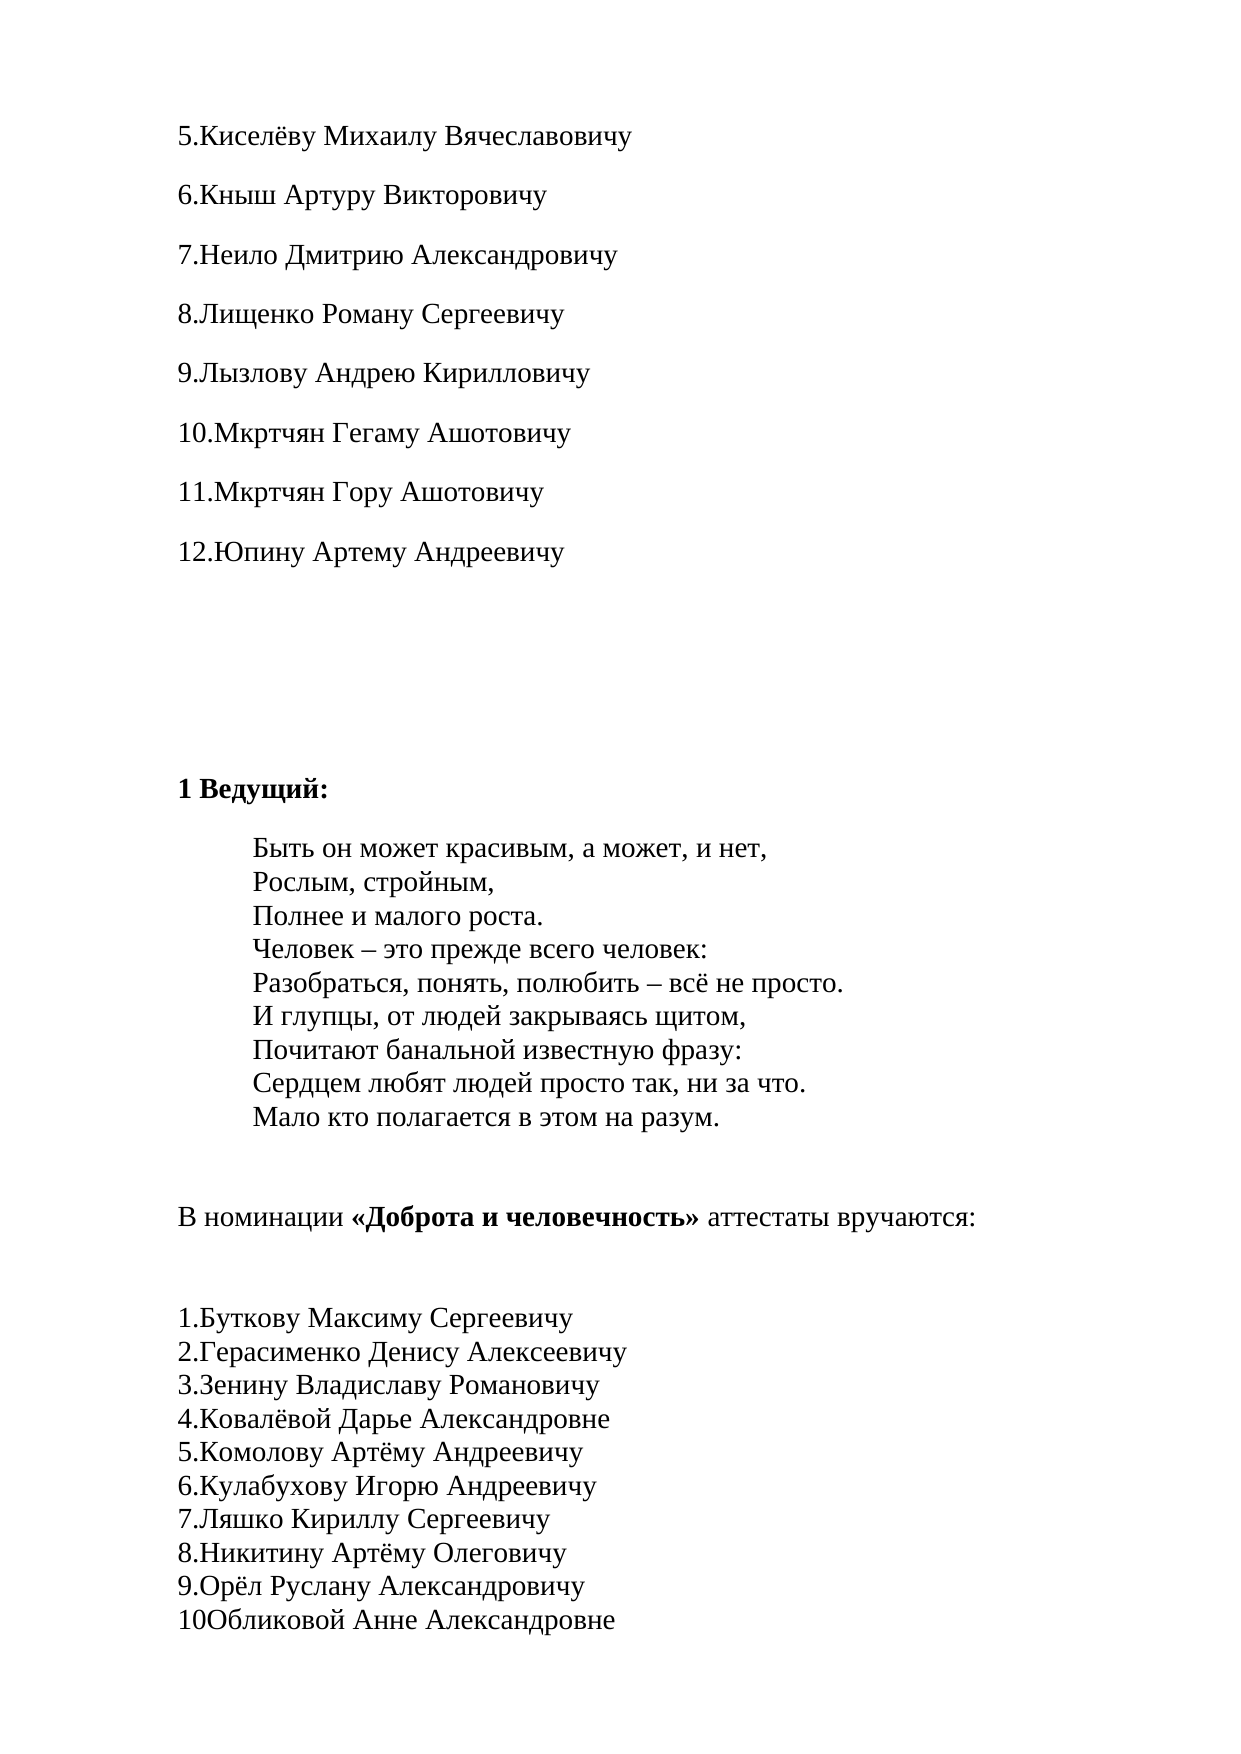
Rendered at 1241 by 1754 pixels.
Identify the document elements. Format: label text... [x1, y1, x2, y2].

text 12.Юпину Артему Андреевичу [177, 534, 1152, 567]
text 3.Зенину Владиславу Романовичу [177, 1367, 1152, 1401]
text 1.Буткову Максиму Сергеевичу [177, 1300, 1152, 1334]
text 5.Комолову Артёму Андреевичу [177, 1434, 1152, 1468]
text 6.Кныш Артуру Викторовичу [177, 177, 1152, 211]
text Сердцем любят людей просто так, ни за что. [177, 1065, 1152, 1099]
text 11.Мкртчян Гору Ашотовичу [177, 474, 1152, 508]
text Быть он может красивым, а может, и нет, [177, 831, 1152, 864]
text В номинации «Доброта и человечность» аттестаты вручаются: [177, 1199, 1152, 1233]
text 6.Кулабухову Игорю Андреевичу [177, 1468, 1152, 1501]
text И глупцы, от людей закрываясь щитом, [177, 998, 1152, 1032]
text 5.Киселёву Михаилу Вячеславовичу [177, 118, 1152, 152]
text 1 Ведущий: [177, 771, 1152, 805]
text Разобраться, понять, полюбить – всё не просто. [177, 965, 1152, 998]
text 10.Мкртчян Гегаму Ашотовичу [177, 415, 1152, 448]
text 4.Ковалёвой Дарье Александровне [177, 1401, 1152, 1434]
text 2.Герасименко Денису Алексеевичу [177, 1334, 1152, 1367]
text 8.Лищенко Роману Сергеевичу [177, 296, 1152, 330]
text 8.Никитину Артёму Олеговичу [177, 1535, 1152, 1568]
text 10Обликовой Анне Александровне [177, 1602, 1152, 1636]
text 9.Лызлову Андрею Кирилловичу [177, 356, 1152, 389]
text Рослым, стройным, [177, 864, 1152, 898]
text Полнее и малого роста. [177, 898, 1152, 931]
text 9.Орёл Руслану Александровичу [177, 1568, 1152, 1602]
text Мало кто полагается в этом на разум. [177, 1099, 1152, 1132]
text Почитают банальной известную фразу: [177, 1032, 1152, 1065]
text 7.Неило Дмитрию Александровичу [177, 237, 1152, 270]
text Человек – это прежде всего человек: [177, 931, 1152, 965]
text 7.Ляшко Кириллу Сергеевичу [177, 1501, 1152, 1535]
